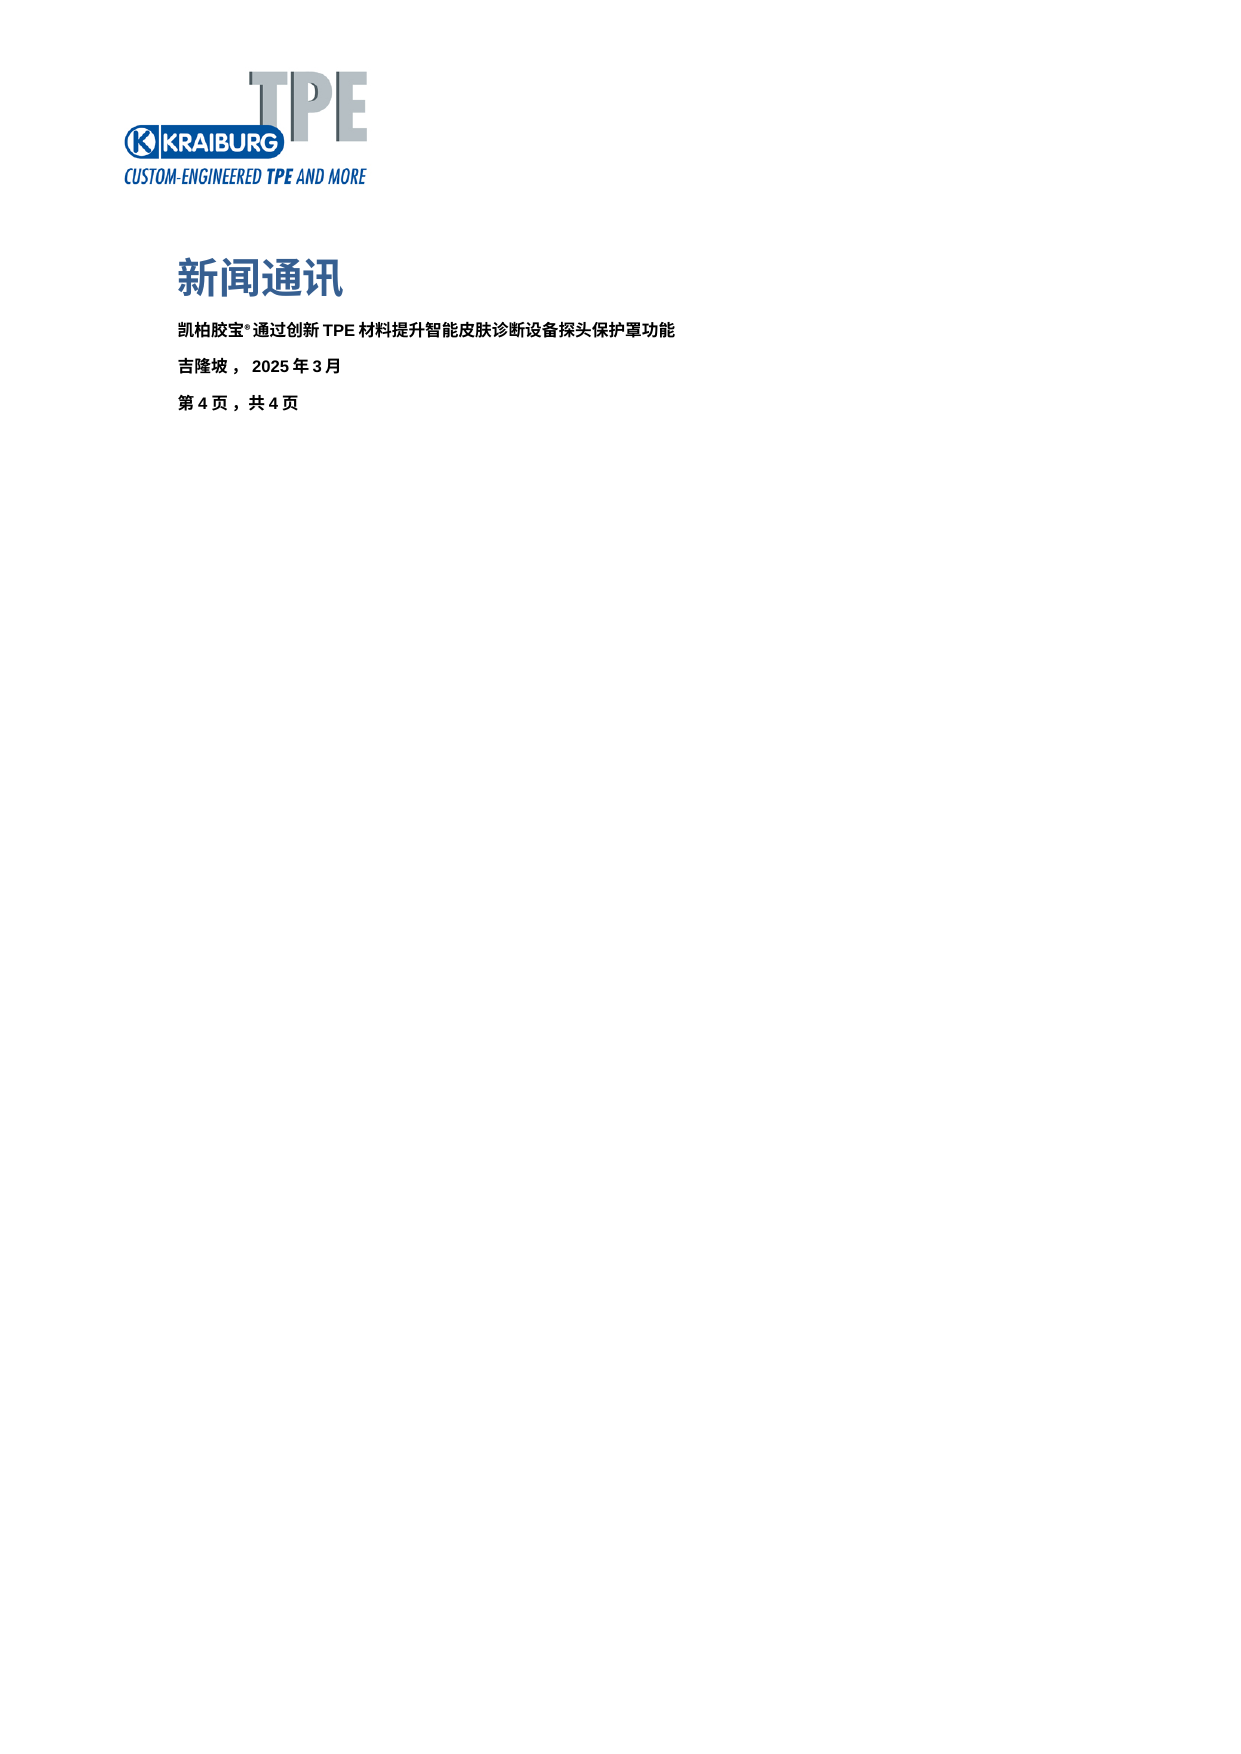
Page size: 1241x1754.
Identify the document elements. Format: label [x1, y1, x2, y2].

picture [112, 55, 379, 200]
